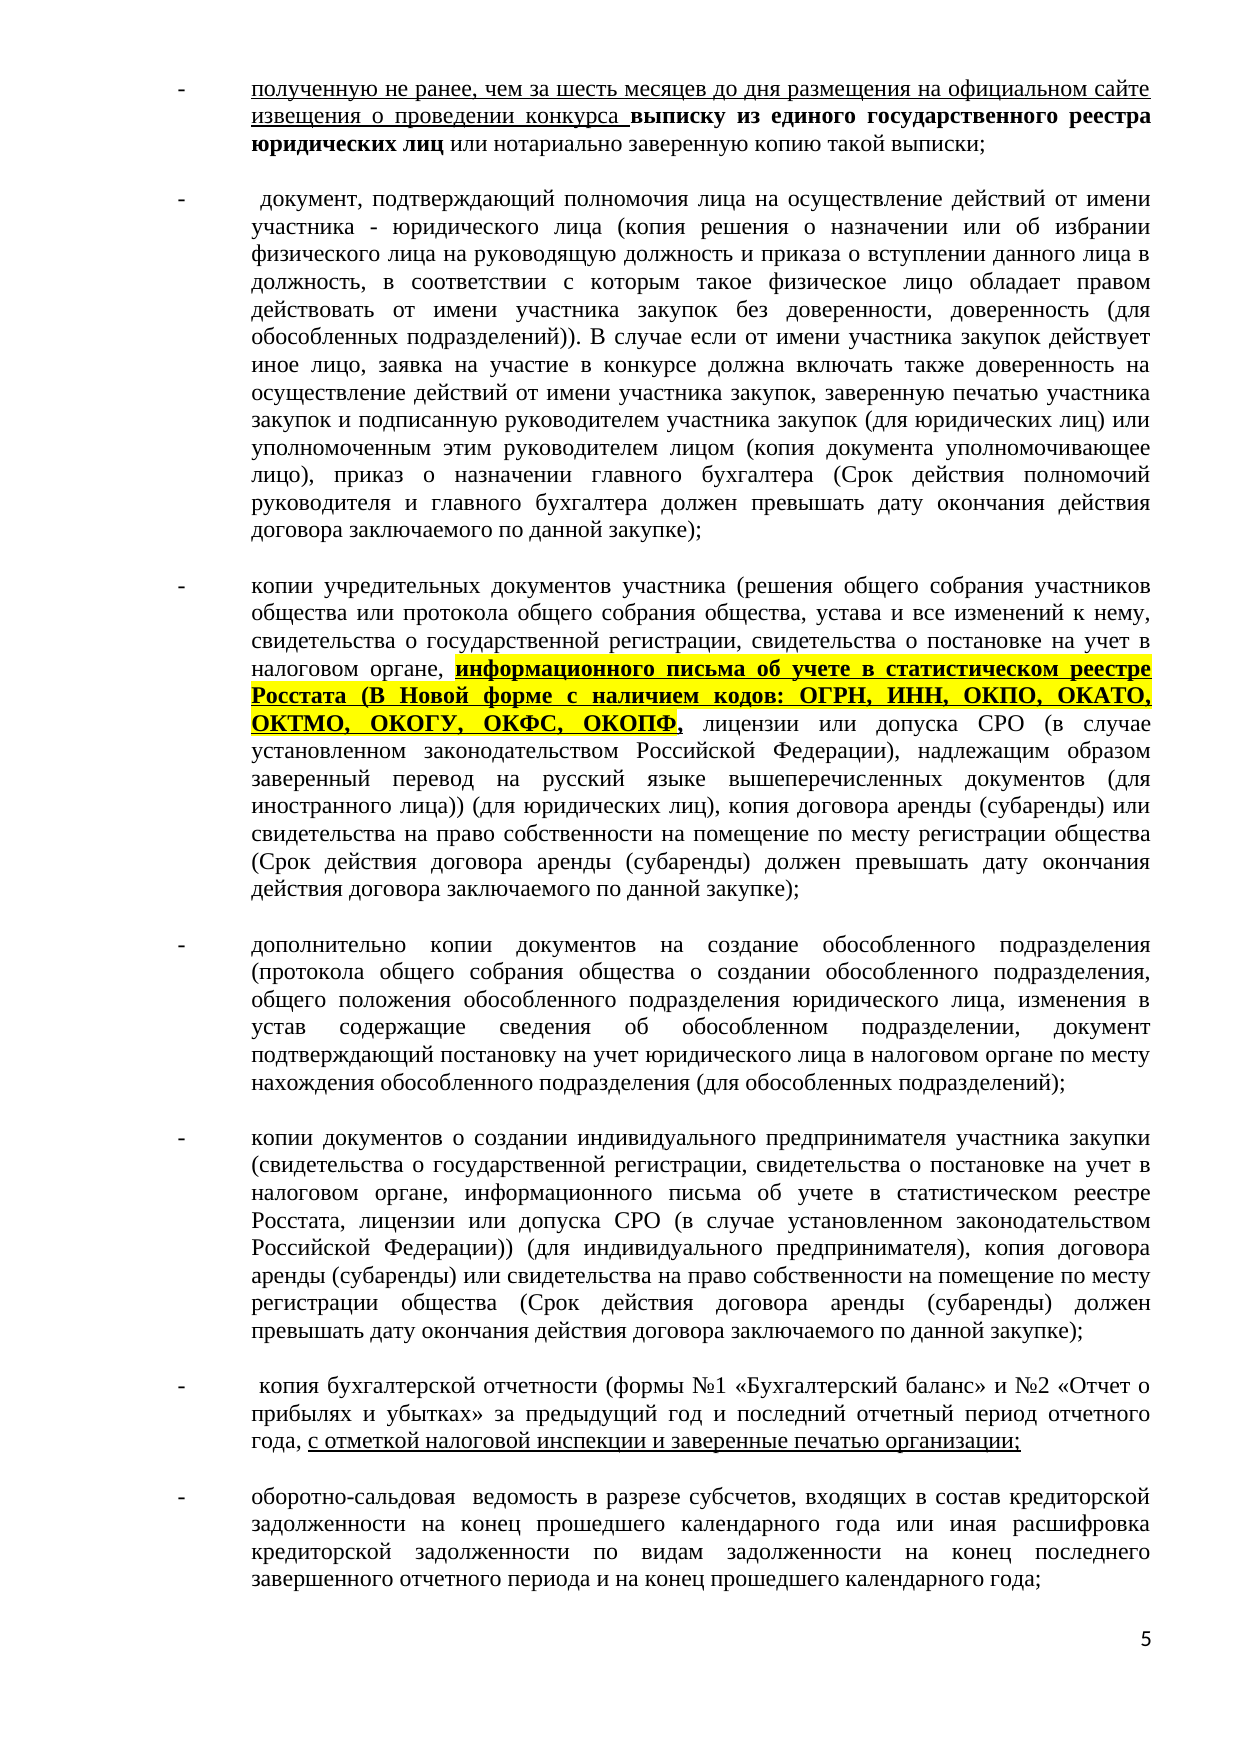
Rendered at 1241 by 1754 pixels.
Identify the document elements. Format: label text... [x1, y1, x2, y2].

list копии учредительных документов участника (решения общего собрания участников общества или протокола общего собрания общества, устава и все изменений к нему, свидетельства о государственной регистрации, свидетельства о постановке на учет в налоговом органе, информационного письма об учете в статистическом реестре Росстата (В Новой форме с наличием кодов: ОГРН, ИНН, ОКПО, ОКАТО, ОКТМО, ОКОГУ, ОКФС, ОКОПФ, лицензии или допуска СРО (в случае установленном законодательством Российской Федерации), надлежащим образом заверенный перевод на русский языке вышеперечисленных документов (для иностранного лица)) (для юридических лиц), копия договора аренды (субаренды) или свидетельства на право собственности на помещение по месту регистрации общества (Срок действия договора аренды (субаренды) должен превышать дату окончания действия договора заключаемого по данной закупке); [177, 571, 1152, 902]
list копии документов о создании индивидуального предпринимателя участника закупки (свидетельства о государственной регистрации, свидетельства о постановке на учет в налоговом органе, информационного письма об учете в статистическом реестре Росстата, лицензии или допуска СРО (в случае установленном законодательством Российской Федерации)) (для индивидуального предпринимателя), копия договора аренды (субаренды) или свидетельства на право собственности на помещение по месту регистрации общества (Срок действия договора аренды (субаренды) должен превышать дату окончания действия договора заключаемого по данной закупке); [177, 1123, 1152, 1344]
list копия бухгалтерской отчетности (формы №1 «Бухгалтерский баланс» и №2 «Отчет о прибылях и убытках» за предыдущий год и последний отчетный период отчетного года, с отметкой налоговой инспекции и заверенные печатью организации; [177, 1371, 1152, 1454]
list полученную не ранее, чем за шесть месяцев до дня размещения на официальном сайте извещения о проведении конкурса выписку из единого государственного реестра юридических лиц или нотариально заверенную копию такой выписки; [177, 74, 1152, 157]
list документ, подтверждающий полномочия лица на осуществление действий от имени участника - юридического лица (копия решения о назначении или об избрании физического лица на руководящую должность и приказа о вступлении данного лица в должность, в соответствии с которым такое физическое лицо обладает правом действовать от имени участника закупок без доверенности, доверенность (для обособленных подразделений)). В случае если от имени участника закупок действует иное лицо, заявка на участие в конкурсе должна включать также доверенность на осуществление действий от имени участника закупок, заверенную печатью участника закупок и подписанную руководителем участника закупок (для юридических лиц) или уполномоченным этим руководителем лицом (копия документа уполномочивающее лицо), приказ о назначении главного бухгалтера (Срок действия полномочий руководителя и главного бухгалтера должен превышать дату окончания действия договора заключаемого по данной закупке); [177, 184, 1152, 543]
list оборотно-сальдовая ведомость в разрезе субсчетов, входящих в состав кредиторской задолженности на конец прошедшего календарного года или иная расшифровка кредиторской задолженности по видам задолженности на конец последнего завершенного отчетного периода и на конец прошедшего календарного года; [177, 1482, 1152, 1592]
list дополнительно копии документов на создание обособленного подразделения (протокола общего собрания общества о создании обособленного подразделения, общего положения обособленного подразделения юридического лица, изменения в устав содержащие сведения об обособленном подразделении, документ подтверждающий постановку на учет юридического лица в налоговом органе по месту нахождения обособленного подразделения (для обособленных подразделений); [177, 929, 1152, 1095]
